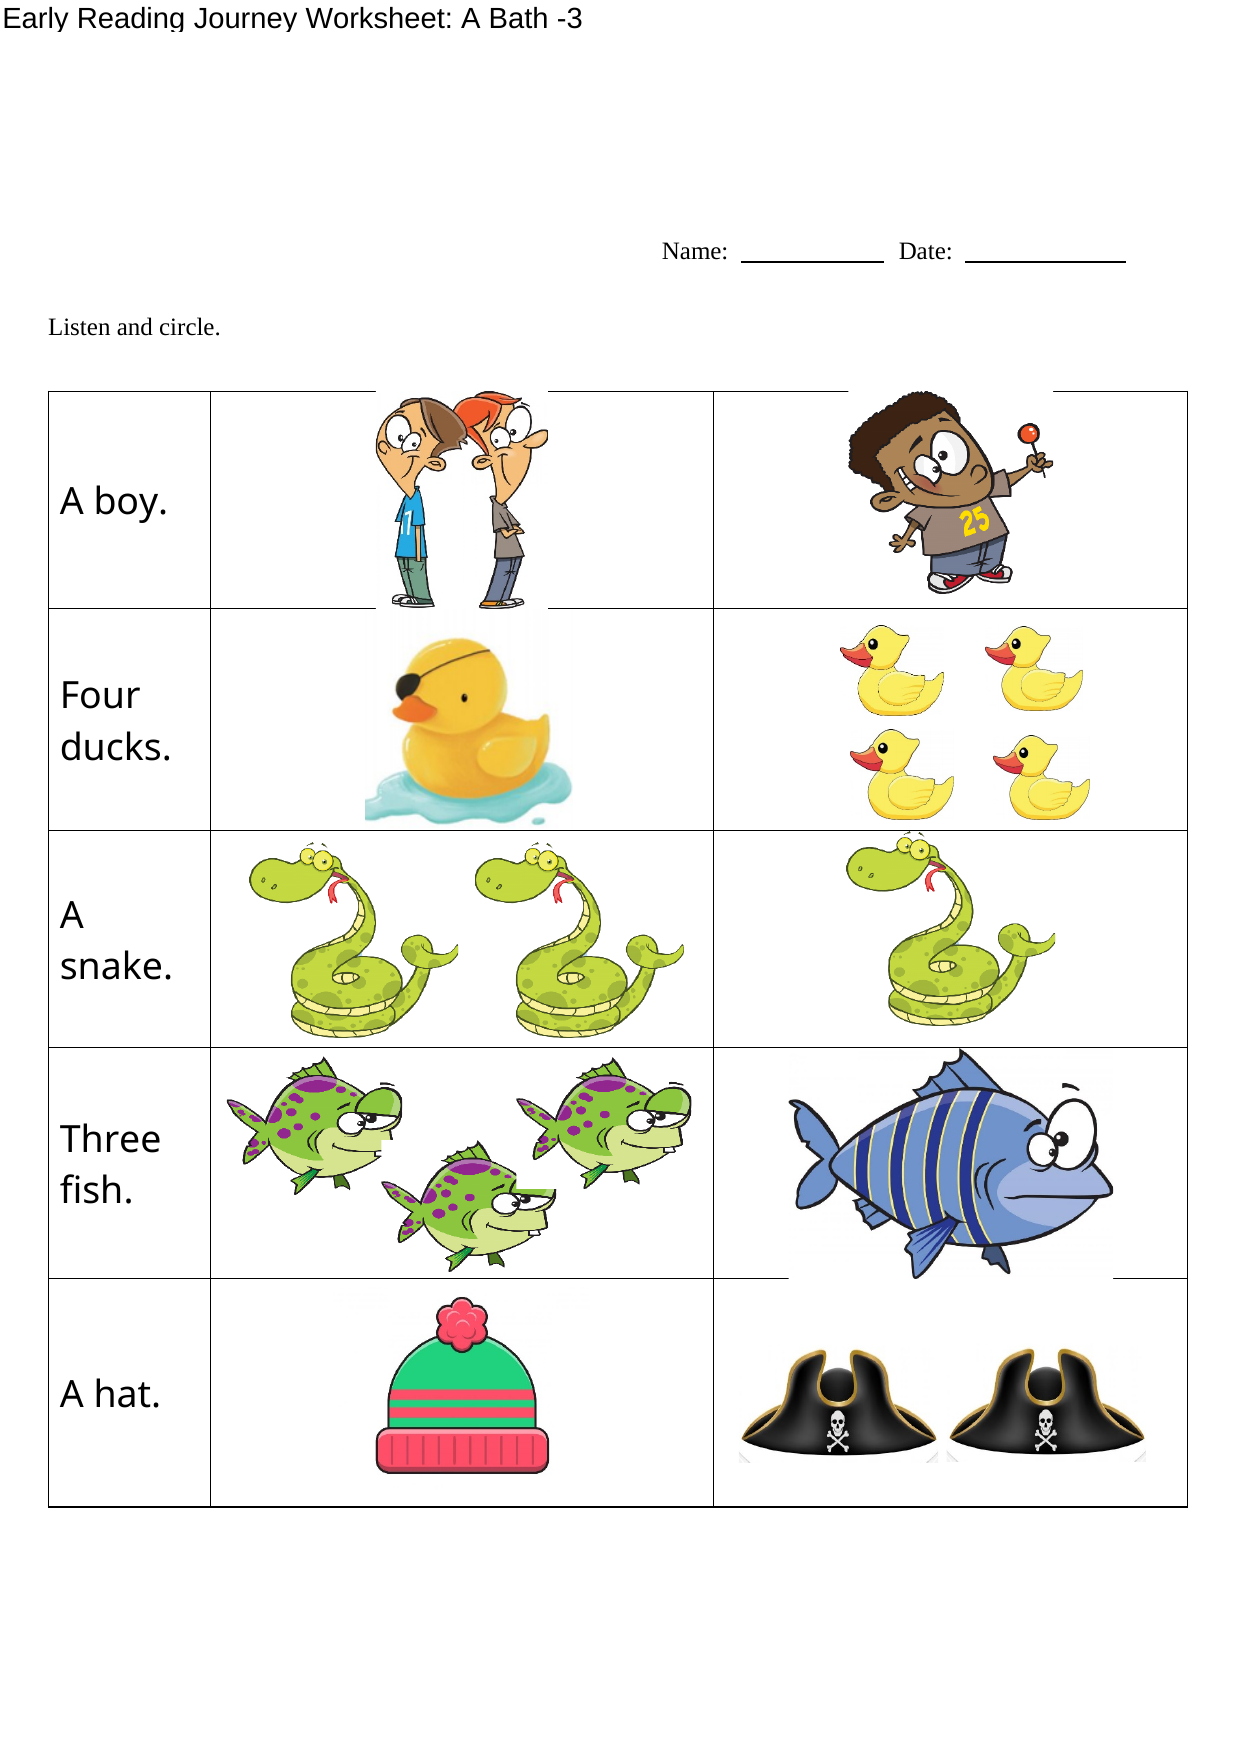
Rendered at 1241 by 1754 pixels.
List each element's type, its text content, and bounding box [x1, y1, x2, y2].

picture [850, 729, 954, 820]
text Name: Date: [662, 236, 1188, 265]
picture [846, 831, 1056, 1026]
picture [993, 735, 1090, 820]
table_cell A hat. [49, 1279, 210, 1506]
table_cell [211, 1279, 713, 1506]
table_header [714, 392, 1187, 608]
table_cell Three fish. [49, 1048, 210, 1278]
picture [788, 1048, 1114, 1279]
table_cell [714, 1048, 788, 1278]
table_cell [714, 831, 1187, 1047]
table_cell [714, 1279, 1187, 1506]
picture [840, 625, 944, 716]
table_cell [1114, 1048, 1187, 1278]
picture [985, 626, 1083, 711]
table_header [548, 392, 713, 608]
table_header A boy. [49, 392, 210, 608]
picture [375, 391, 548, 609]
table_cell [211, 609, 713, 830]
table_cell [714, 609, 1187, 830]
table_cell [211, 1048, 713, 1278]
subtitle Listen and circle. [48, 299, 1188, 345]
picture [848, 391, 1054, 594]
table_header [211, 392, 375, 608]
table_cell A snake. [49, 831, 210, 1047]
table_cell Four ducks. [49, 609, 210, 830]
table_cell [211, 831, 713, 1047]
